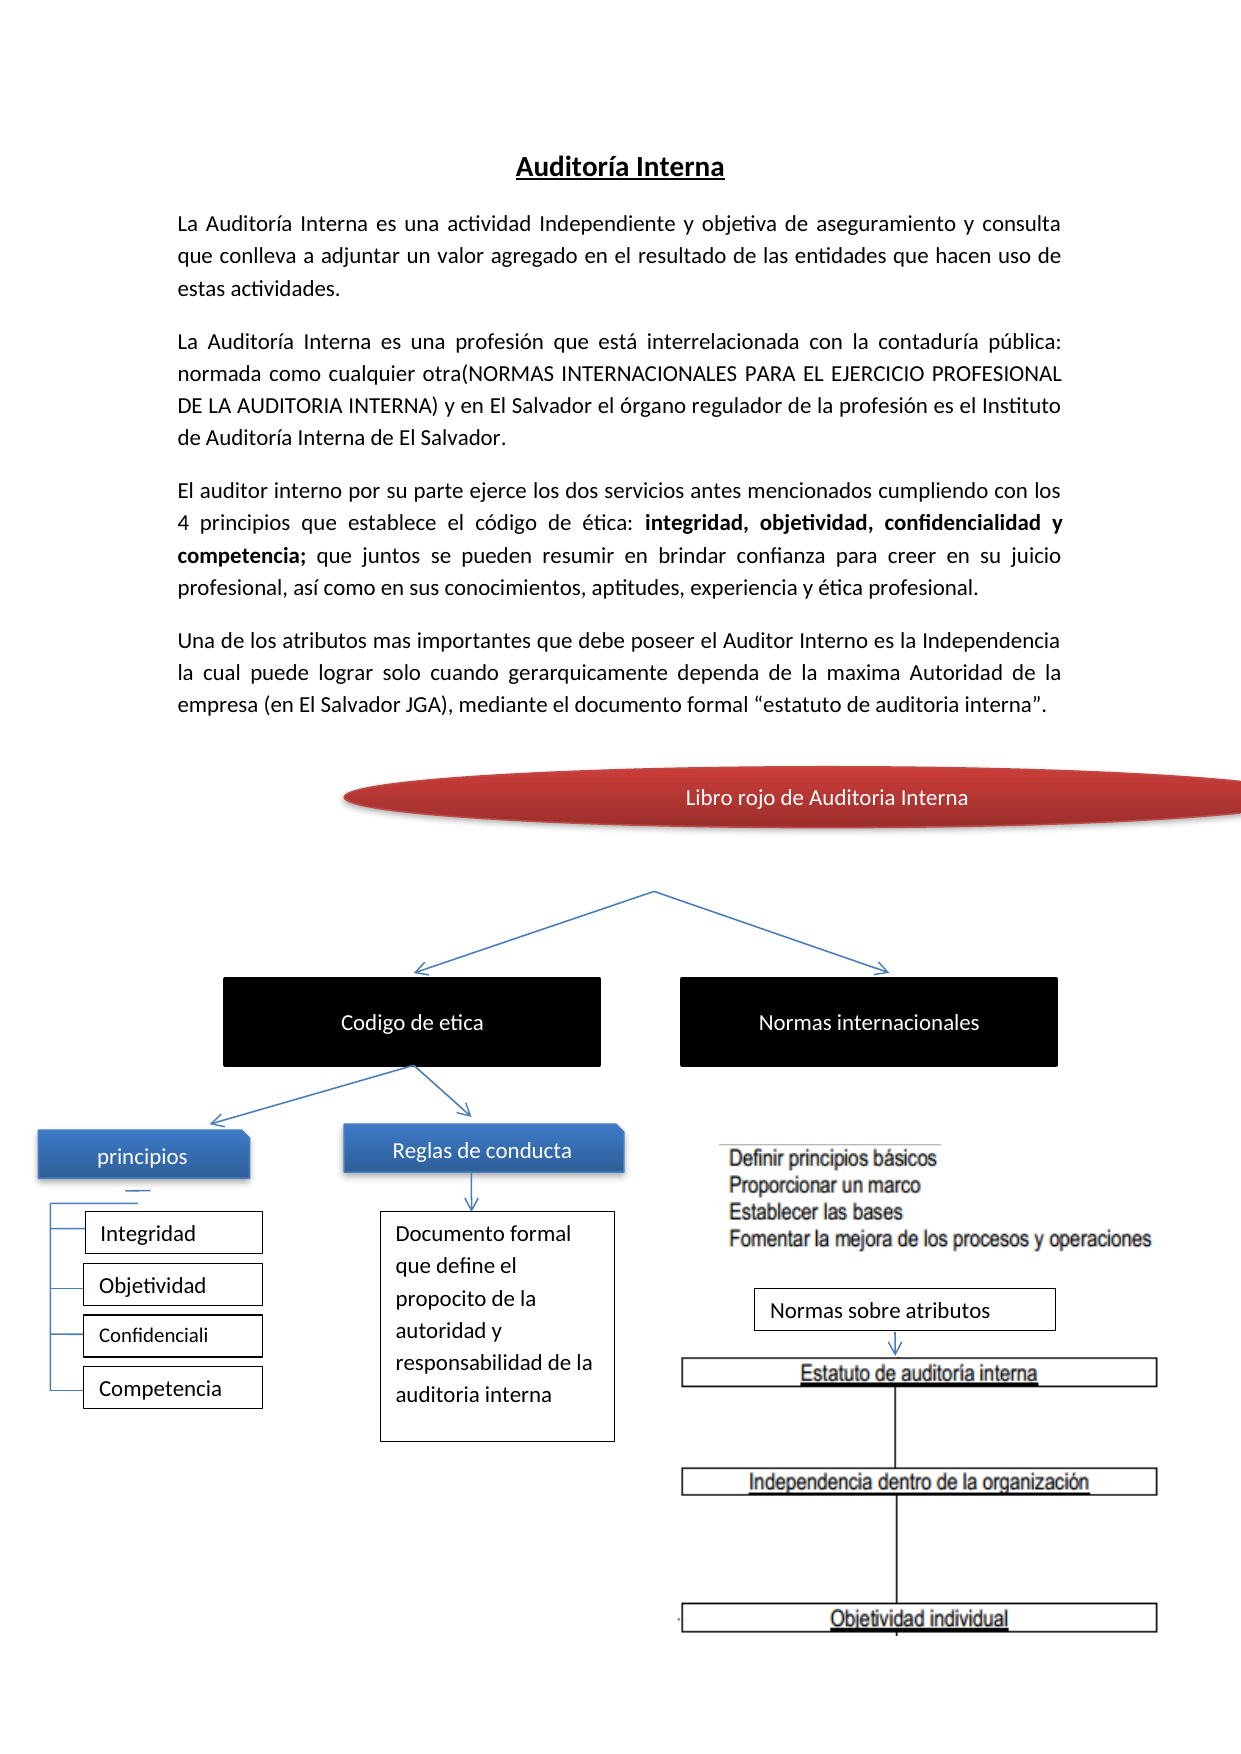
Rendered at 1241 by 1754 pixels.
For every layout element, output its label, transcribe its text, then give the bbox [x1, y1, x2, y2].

picture [677, 1357, 1164, 1636]
text El auditor interno por su parte ejerce los dos servicios antes mencionados cumpliendo con los 4 principios que establece el código de ética: integridad, objetividad, confidencialidad y competencia; que juntos se pueden resumir en brindar confianza para creer en su juicio profesional, así como en sus conocimientos, aptitudes, experiencia y ética profesional. [177, 476, 1063, 601]
text Una de los atributos mas importantes que debe poseer el Auditor Interno es la Independencia la cual puede lograr solo cuando gerarquicamente dependa de la maxima Autoridad de la empresa (en El Salvador JGA), mediante el documento formal “estatuto de auditoria interna”. [177, 626, 1063, 718]
picture [719, 1144, 1165, 1264]
text La Auditoría Interna es una profesión que está interrelacionada con la contaduría pública: normada como cualquier otra(NORMAS INTERNACIONALES PARA EL EJERCICIO PROFESIONAL DE LA AUDITORIA INTERNA) y en El Salvador el órgano regulador de la profesión es el Instituto de Auditoría Interna de El Salvador. [177, 327, 1063, 451]
text La Auditoría Interna es una actividad Independiente y objetiva de aseguramiento y consulta que conlleva a adjuntar un valor agregado en el resultado de las entidades que hacen uso de estas actividades. [177, 209, 1063, 302]
text Auditoría Interna [177, 148, 1063, 183]
